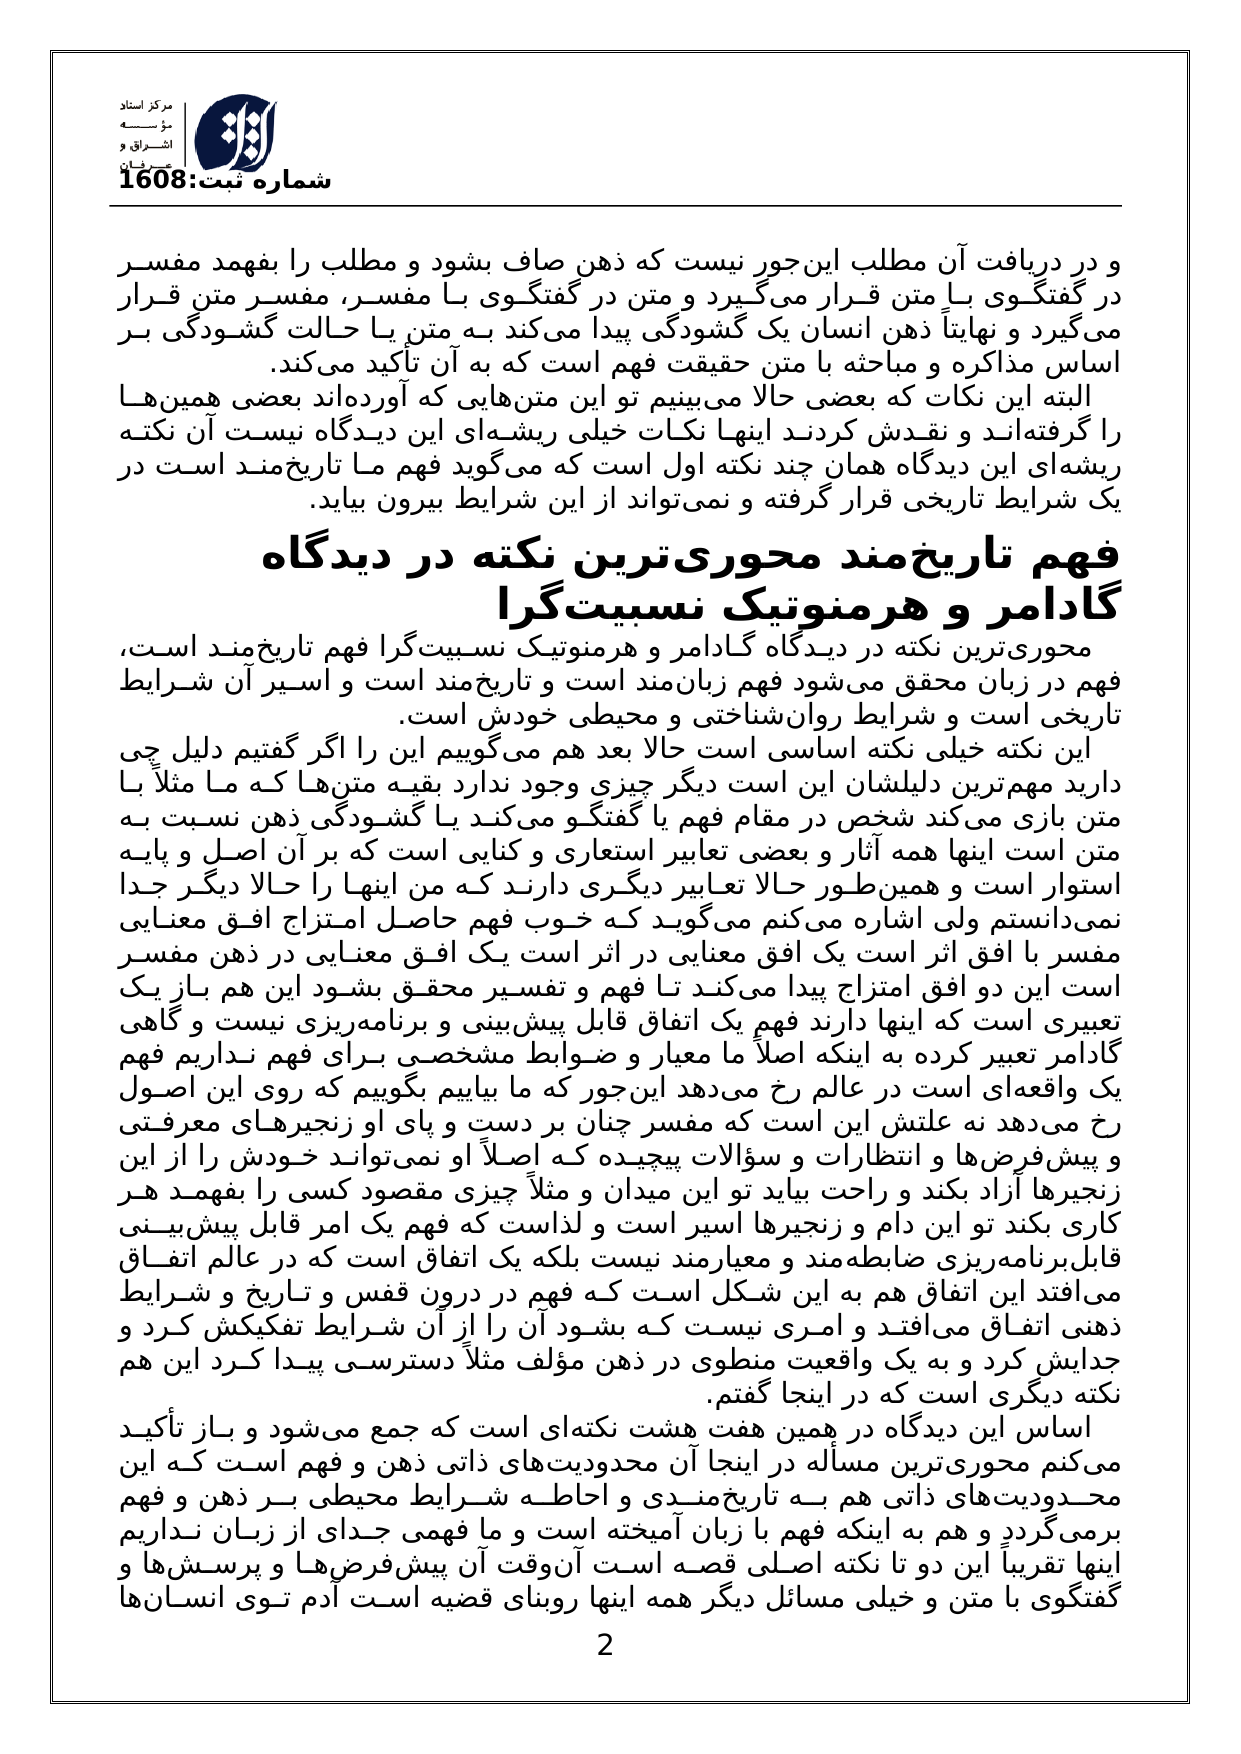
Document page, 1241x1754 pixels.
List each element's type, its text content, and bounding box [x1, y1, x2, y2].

text محوری‌ترین نکته در دیدگاه گادامر و هرمنوتیک نسبیت‌گرا فهم تاریخ‌مند است، فهم در زبان محقق می‌شود فهم زبان‌مند است و تاریخ‌مند است و اسیر آن شرایط تاریخی است و شرایط روان‌شناختی و محیطی خودش است. [118, 629, 1122, 731]
picture [112, 87, 279, 176]
text این نکته خیلی نکته اساسی است حالا بعد هم می‌گوییم این را اگر گفتیم دلیل چی دارید مهم‌ترین دلیلشان این است دیگر چیزی وجود ندارد بقیه متن‌ها که ما مثلاً با متن بازی می‌کند شخص در مقام فهم یا گفتگو می‌کند یا گشودگی ذهن نسبت به متن است اینها همه آثار و بعضی تعابیر استعاری و کنایی است که بر آن اصل و پایه استوار است و همین‌طور حالا تعابیر دیگری دارند که من اینها را حالا دیگر جدا نمی‌دانستم ولی اشاره می‌کنم می‌گوید که خوب فهم حاصل امتزاج افق معنایی مفسر با افق اثر است یک افق معنایی در اثر است یک افق معنایی در ذهن مفسر است این دو افق امتزاج پیدا می‌کند تا فهم و تفسیر محقق بشود این هم باز یک تعبیری است که اینها دارند فهم یک اتفاق قابل پیش‌بینی و برنامه‌ریزی نیست و گاهی گادامر تعبیر کرده به اینکه اصلاً ما معیار و ضوابط مشخصی برای فهم نداریم فهم یک واقعه‌ای است در عالم رخ می‌دهد این‌جور که ما بیاییم بگوییم که روی این اصول رخ می‌دهد نه علتش این است که مفسر چنان بر دست و پای او زنجیرهای معرفتی و پیش‌فرض‌ها و انتظارات و سؤالات پیچیده که اصلاً او نمی‌تواند خودش را از این زنجیرها آزاد بکند و راحت بیاید تو این میدان و مثلاً چیزی مقصود کسی را بفهمد هر کاری بکند تو این دام و زنجیرها اسیر است و لذاست که فهم یک امر قابل پیش‌بینی قابل‌برنامه‌ریزی ضابطه‌مند و معیارمند نیست بلکه یک اتفاق است که در عالم اتفاق می‌افتد این اتفاق هم به این شکل است که فهم در درون قفس و تاریخ و شرایط ذهنی اتفاق می‌افتد و امری نیست که بشود آن را از آن شرایط تفکیکش کرد و جدایش کرد و به یک واقعیت منطوی در ذهن مؤلف مثلاً دسترسی پیدا کرد این هم نکته دیگری است که در اینجا گفتم. [118, 731, 1122, 1410]
subtitle فهم تاریخ‌مند محوری‌ترین نکته در دیدگاه گادامر و هرمنوتیک نسبیت‌گرا [118, 527, 1122, 629]
text البته این نکات که بعضی حالا می‌بینیم تو این متن‌هایی که آورده‌اند بعضی همین‌ها را گرفته‌اند و نقدش کردند اینها نکات خیلی ریشه‌ای این دیدگاه نیست آن نکته ریشه‌ای این دیدگاه همان چند نکته اول است که می‌گوید فهم ما تاریخ‌مند است در یک شرایط تاریخی قرار گرفته و نمی‌تواند از این شرایط بیرون بیاید. [118, 379, 1122, 515]
